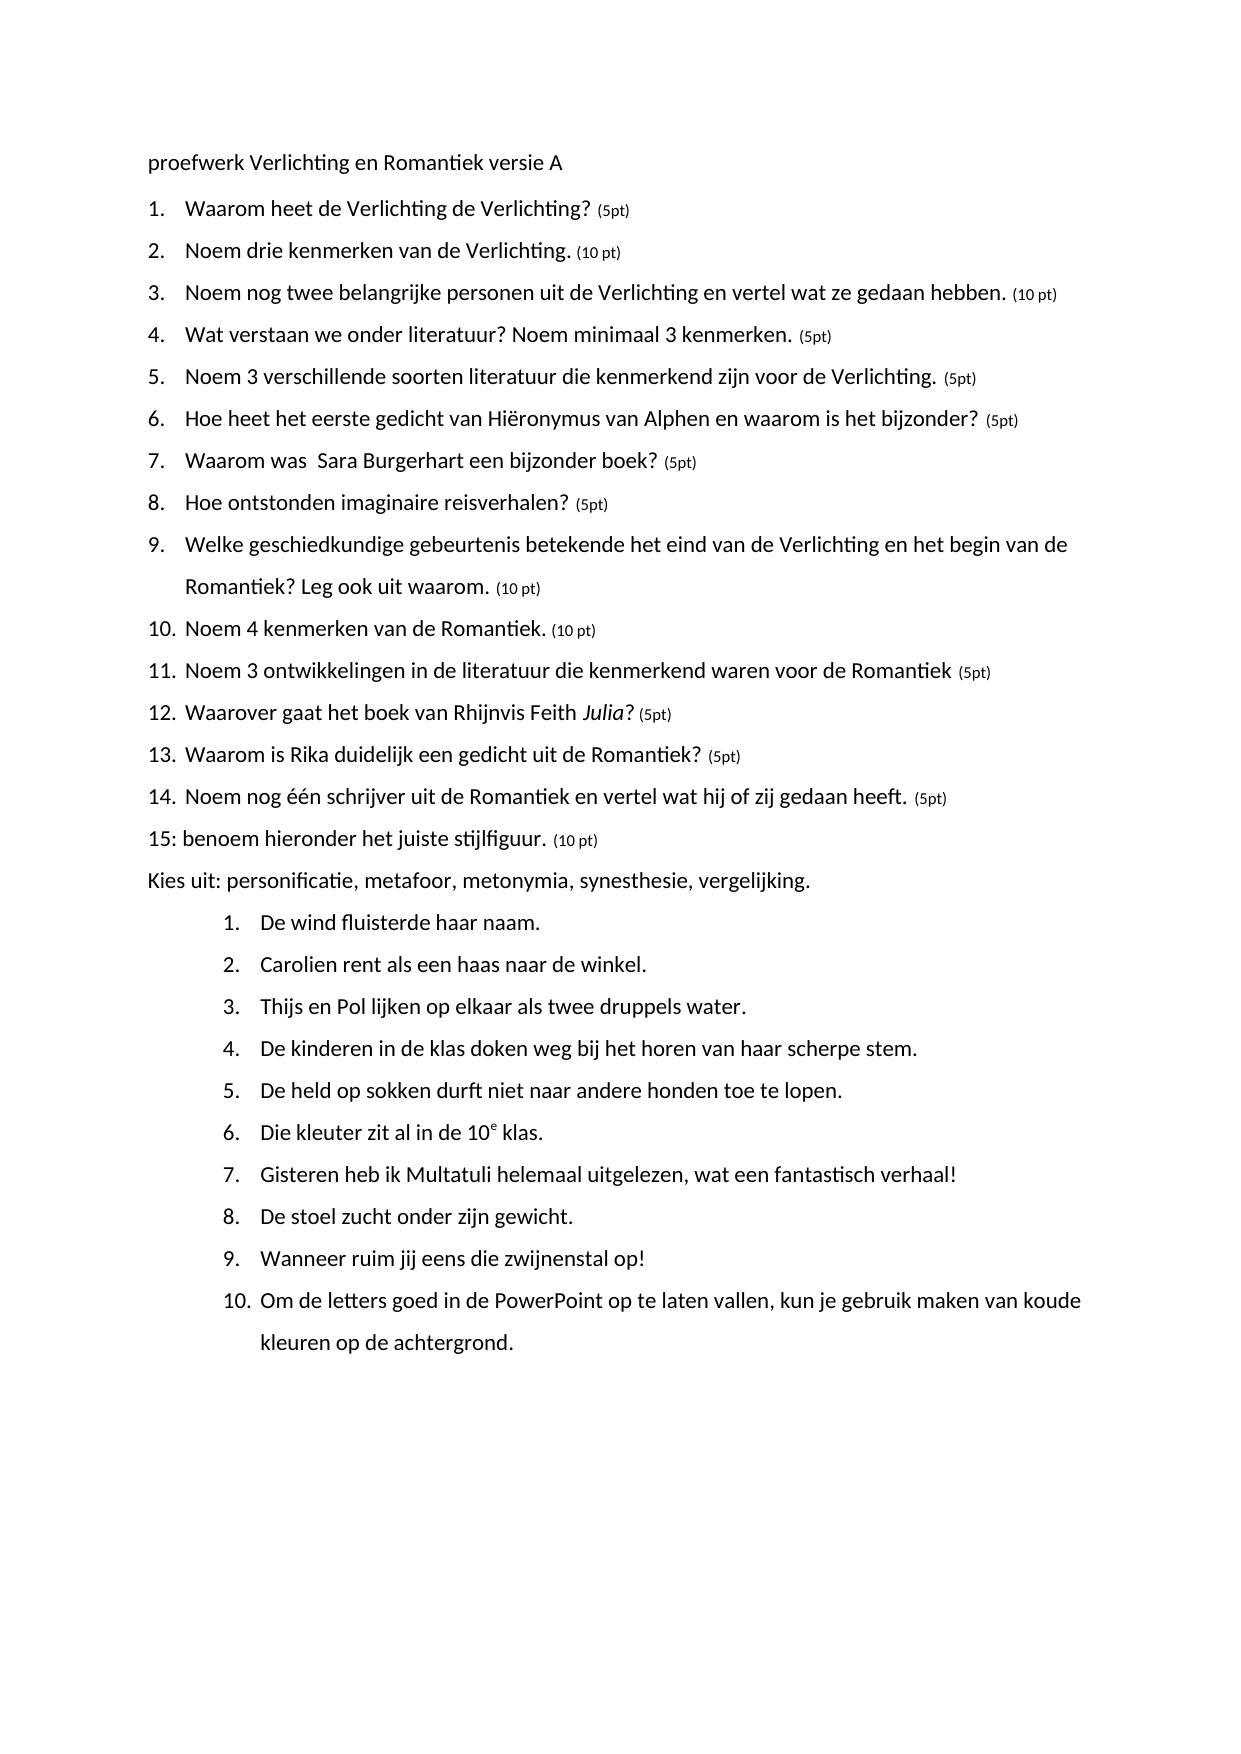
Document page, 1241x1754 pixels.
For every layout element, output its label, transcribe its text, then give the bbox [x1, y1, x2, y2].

list Noem 4 kenmerken van de Romantiek. (10 pt) [148, 614, 1093, 642]
list De wind fluisterde haar naam. [223, 908, 1093, 936]
list Waarom heet de Verlichting de Verlichting? (5pt) [148, 194, 1093, 222]
list Noem drie kenmerken van de Verlichting. (10 pt) [148, 236, 1093, 264]
list Wanneer ruim jij eens die zwijnenstal op! [223, 1244, 1093, 1272]
list Noem nog één schrijver uit de Romantiek en vertel wat hij of zij gedaan heeft. (5pt) [148, 782, 1093, 810]
text 15: benoem hieronder het juiste stijlfiguur. (10 pt) [148, 824, 1093, 852]
list Waarom was Sara Burgerhart een bijzonder boek? (5pt) [148, 446, 1093, 474]
text Kies uit: personificatie, metafoor, metonymia, synesthesie, vergelijking. [148, 866, 1093, 894]
list Noem nog twee belangrijke personen uit de Verlichting en vertel wat ze gedaan hebben. (10 pt) [148, 278, 1093, 306]
list De stoel zucht onder zijn gewicht. [223, 1202, 1093, 1230]
list Die kleuter zit al in de 10e klas. [223, 1118, 1093, 1146]
list Waarover gaat het boek van Rhijnvis Feith Julia? (5pt) [148, 698, 1093, 726]
list Waarom is Rika duidelijk een gedicht uit de Romantiek? (5pt) [148, 740, 1093, 768]
list Carolien rent als een haas naar de winkel. [223, 950, 1093, 978]
list De held op sokken durft niet naar andere honden toe te lopen. [223, 1076, 1093, 1104]
list Wat verstaan we onder literatuur? Noem minimaal 3 kenmerken. (5pt) [148, 320, 1093, 348]
list Om de letters goed in de PowerPoint op te laten vallen, kun je gebruik maken van koude kleuren op de achtergrond. [223, 1286, 1093, 1356]
list De kinderen in de klas doken weg bij het horen van haar scherpe stem. [223, 1034, 1093, 1062]
list Gisteren heb ik Multatuli helemaal uitgelezen, wat een fantastisch verhaal! [223, 1160, 1093, 1188]
list Noem 3 verschillende soorten literatuur die kenmerkend zijn voor de Verlichting. (5pt) [148, 362, 1093, 390]
text proefwerk Verlichting en Romantiek versie A [148, 148, 1093, 176]
list Noem 3 ontwikkelingen in de literatuur die kenmerkend waren voor de Romantiek (5pt) [148, 656, 1093, 684]
list Hoe heet het eerste gedicht van Hiëronymus van Alphen en waarom is het bijzonder? (5pt) [148, 404, 1093, 432]
list Welke geschiedkundige gebeurtenis betekende het eind van de Verlichting en het begin van de Romantiek? Leg ook uit waarom. (10 pt) [148, 530, 1093, 600]
list Thijs en Pol lijken op elkaar als twee druppels water. [223, 992, 1093, 1020]
list Hoe ontstonden imaginaire reisverhalen? (5pt) [148, 488, 1093, 516]
